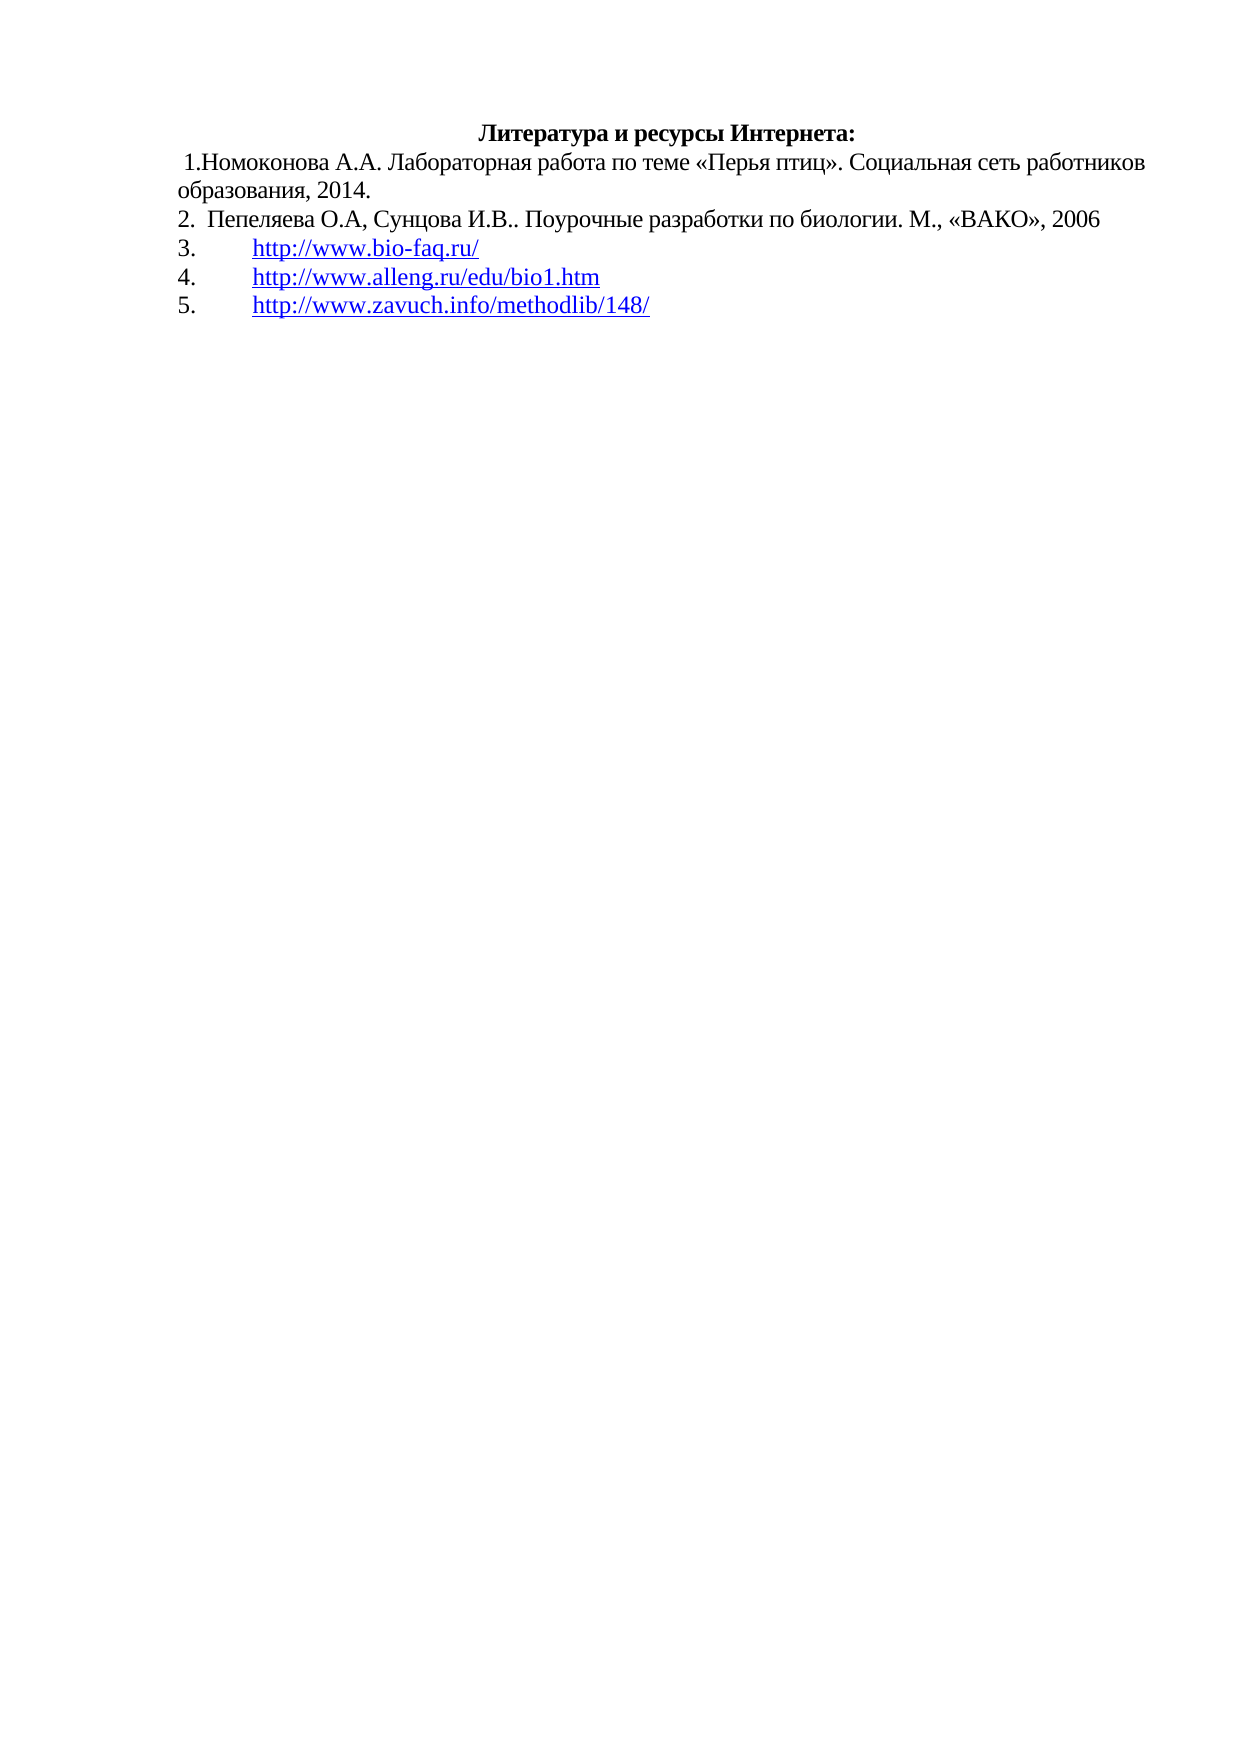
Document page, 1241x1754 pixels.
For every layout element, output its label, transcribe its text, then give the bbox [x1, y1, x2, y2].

text 1.Номоконова А.А. Лабораторная работа по теме «Перья птиц». Социальная сеть работников образования, 2014. [177, 147, 1152, 204]
list http://www.bio-faq.ru/ [177, 233, 1152, 262]
list http://www.alleng.ru/edu/bio1.htm [177, 262, 1152, 291]
list http://www.zavuch.info/methodlib/148/ [177, 291, 1152, 319]
text 2. Пепеляева О.А, Сунцова И.В.. Поурочные разработки по биологии. М., «ВАКО», 2006 [177, 204, 1152, 233]
text Литература и ресурсы Интернета: [177, 118, 1152, 147]
